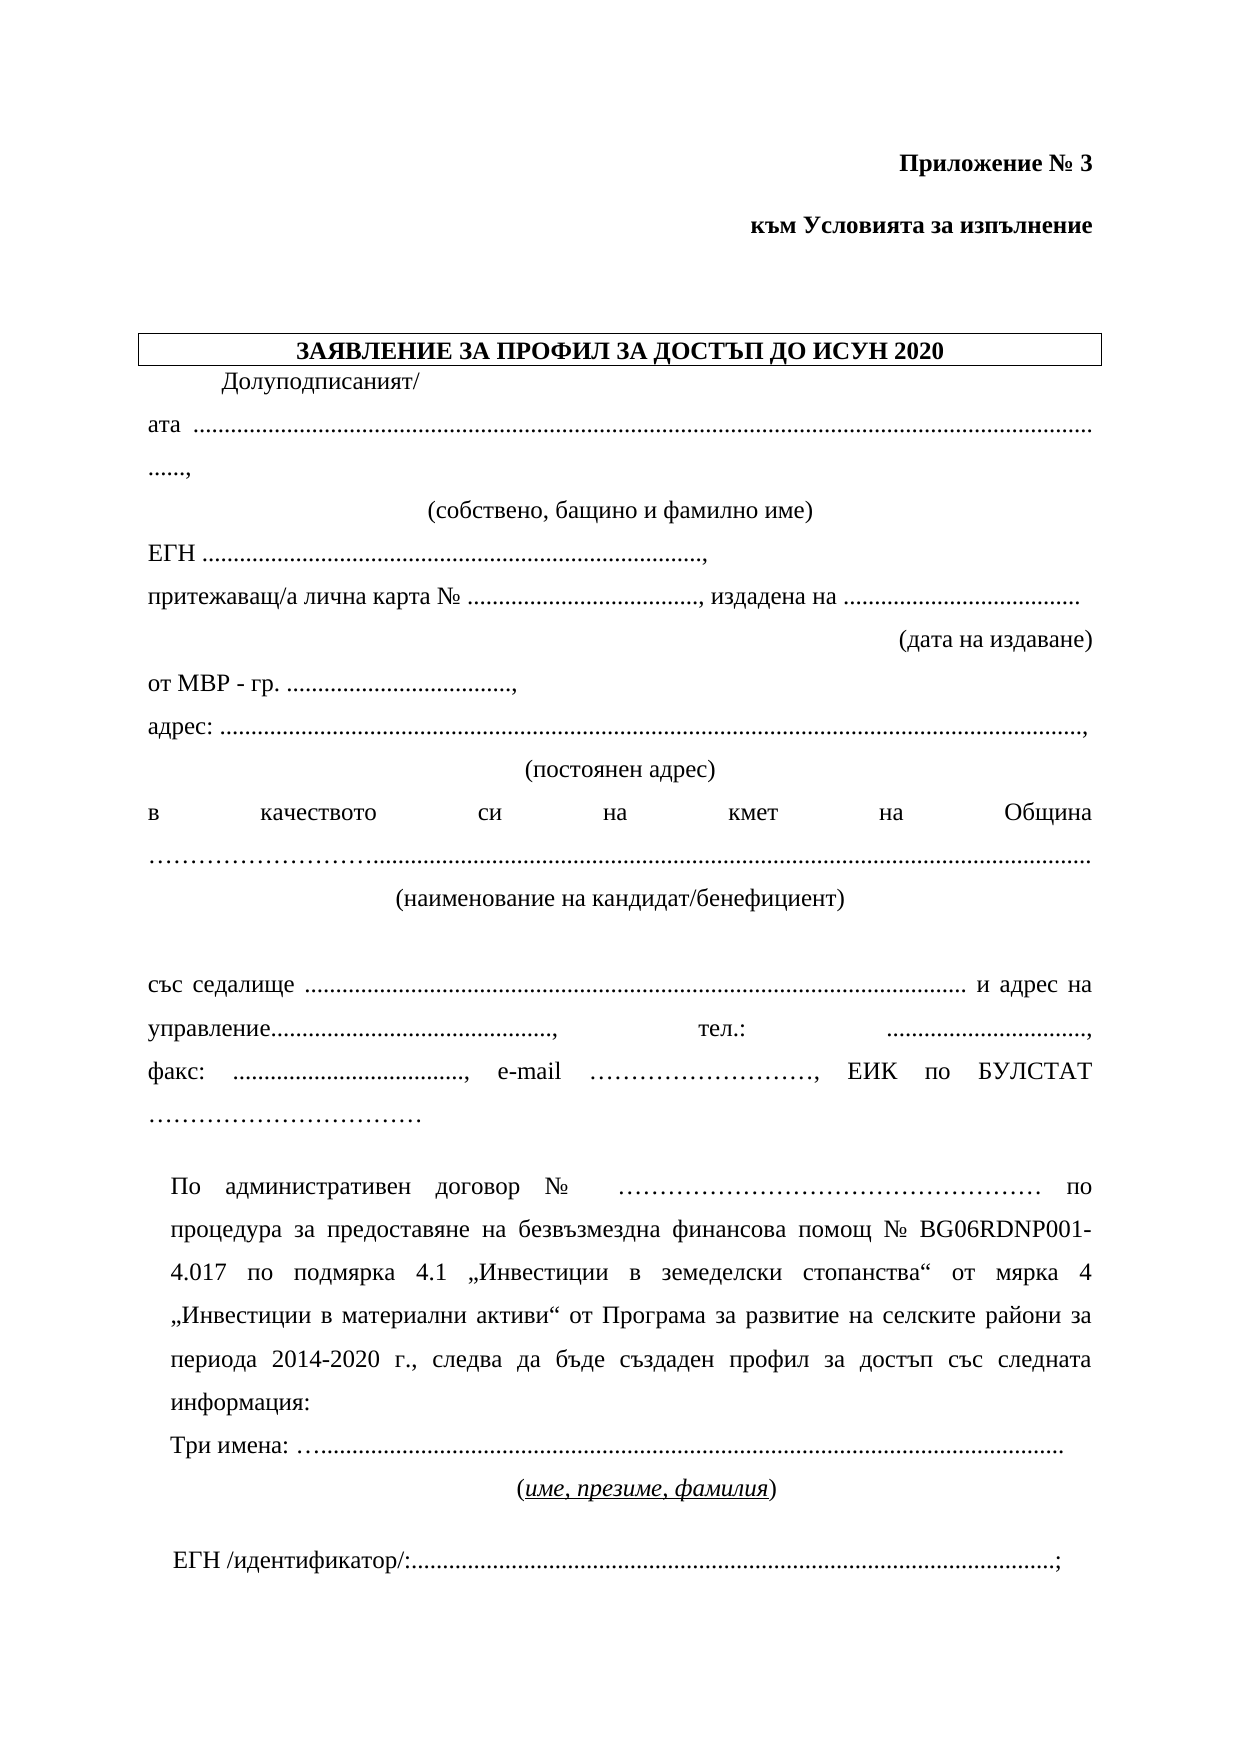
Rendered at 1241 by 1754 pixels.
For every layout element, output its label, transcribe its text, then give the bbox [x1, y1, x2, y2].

text (наименование на кандидат/бенефициент) [148, 883, 1093, 912]
text от МВР - гр. ...................................., [148, 668, 1093, 696]
text със седалище .......................................................................................................... и адрес на управление............................................., тел.: ................................, факс: ....................................., e-mail ………………………, ЕИК по БУЛСТАТ …………………………… [148, 969, 1093, 1128]
text (постоянен адрес) [148, 754, 1093, 783]
text в качеството си на кмет на Община ………………………................................................................................................................... [148, 797, 1093, 869]
text адрес: .........................................................................................................................................., [148, 711, 1093, 739]
text (име, презиме, фамилия) [465, 1473, 1093, 1502]
text Долуподписаният/ата ......................................................................................................................................................, [148, 366, 1093, 481]
text ЗАЯВЛЕНИЕ ЗА ПРОФИЛ ЗА ДОСТЪП ДО ИСУН 2020 [139, 334, 1101, 365]
text Приложение № 3 [148, 148, 1093, 176]
text ЕГН /идентификатор/:.......................................................................................................; [148, 1545, 1093, 1574]
text (дата на издаване) [148, 624, 1093, 653]
text (собствено, бащино и фамилно име) [148, 495, 1093, 524]
text притежаващ/а лична карта № ....................................., издадена на ...................................... [148, 581, 1093, 610]
text Три имена: …....................................................................................................................... [170, 1430, 1093, 1459]
text По административен договор № …………………………………………… по процедура за предоставяне на безвъзмездна финансова помощ № BG06RDNP001-4.017 по подмярка 4.1 „Инвестиции в земеделски стопанства“ от мярка 4 „Инвестиции в материални активи“ от Програма за развитие на селските райони за периода 2014-2020 г., следва да бъде създаден профил за достъп със следната информация: [170, 1171, 1093, 1416]
text към Условията за изпълнение [148, 210, 1093, 238]
text ЕГН ................................................................................, [148, 538, 1093, 567]
